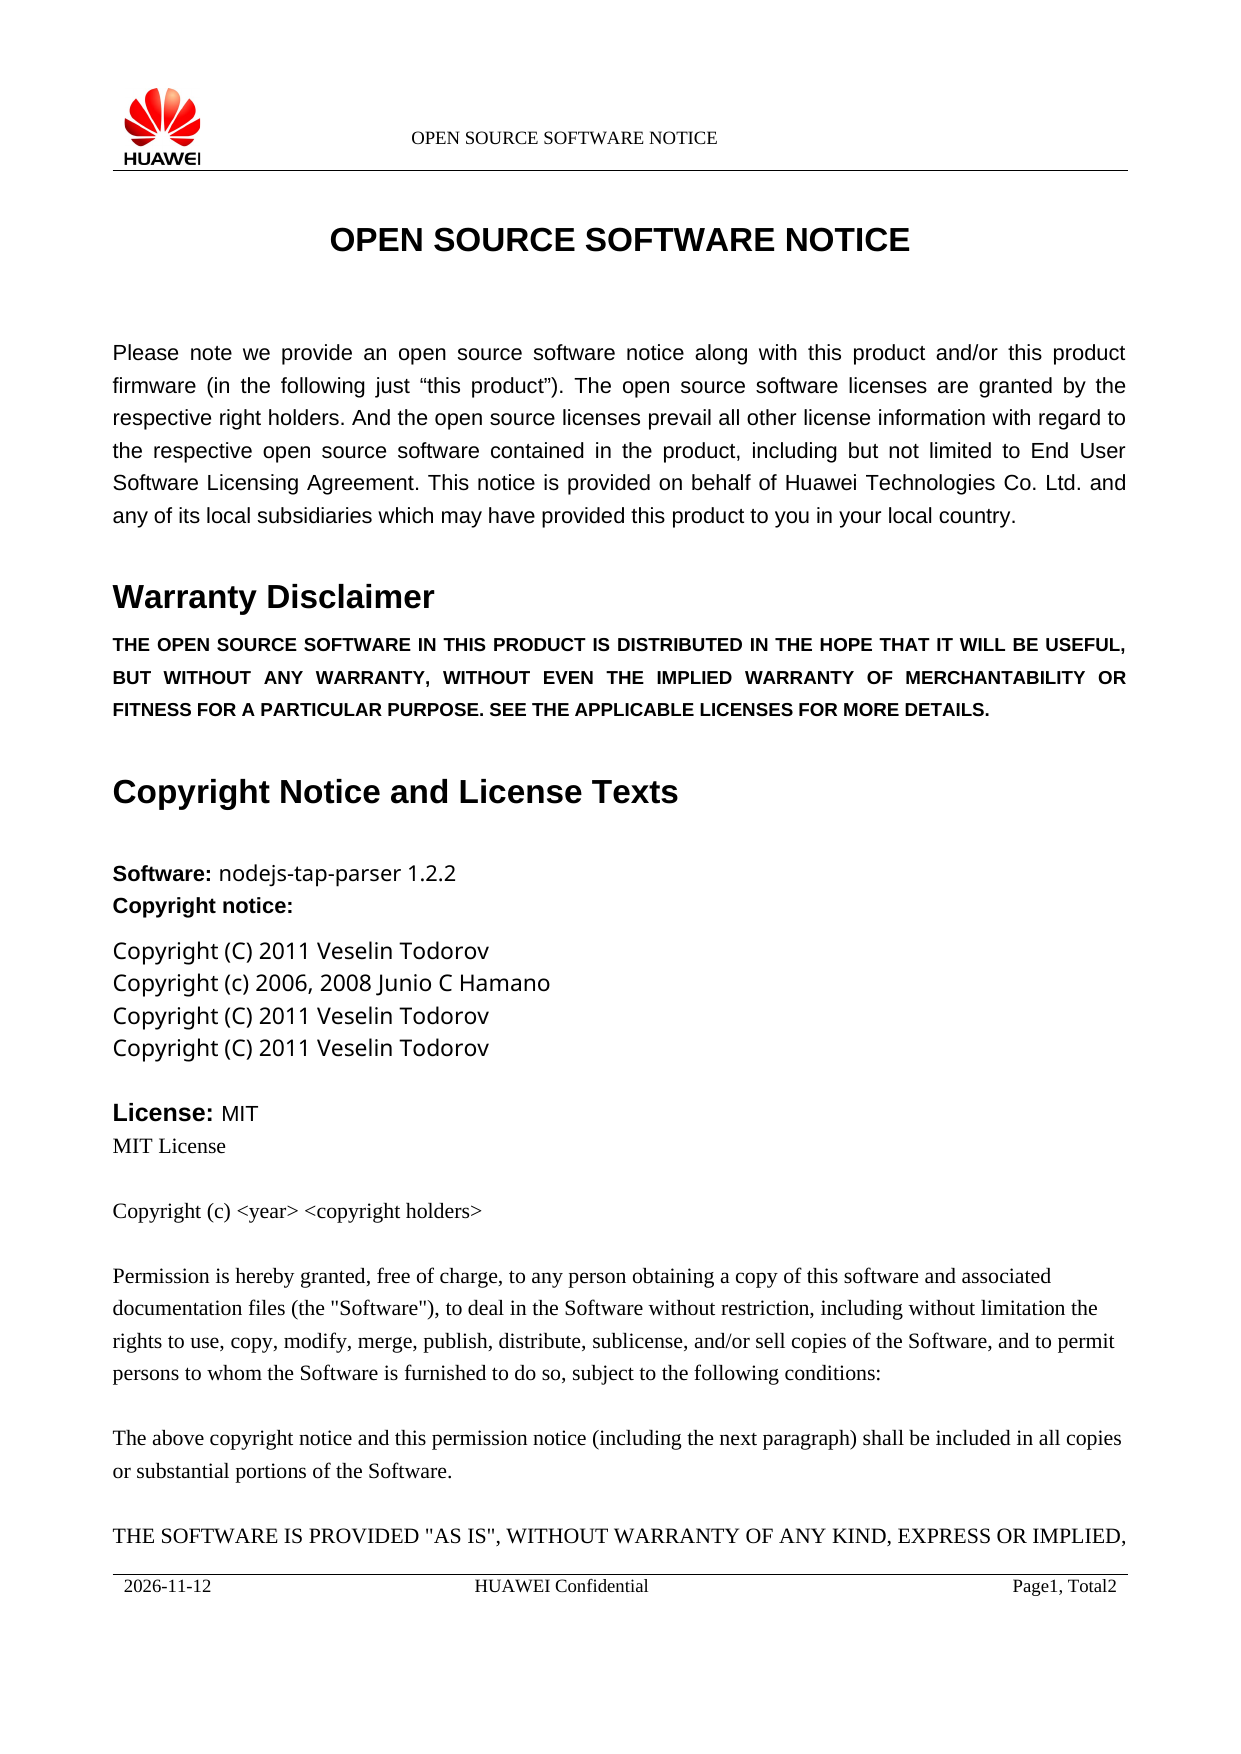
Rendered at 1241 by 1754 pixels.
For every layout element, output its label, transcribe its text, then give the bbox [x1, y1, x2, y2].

text Copyright notice: [112, 889, 1128, 921]
text License: MIT [112, 1096, 1128, 1129]
text Warranty Disclaimer [112, 564, 1128, 629]
text The open source software in this product is distributed in the hope that it will be useful, but WITHOUT ANY WARRANTY, without even the implied warranty of MERCHANTABILITY or FITNESS FOR A PARTICULAR PURPOSE. See the applicable licenses for more details. [112, 629, 1128, 726]
text Copyright Notice and License Texts [112, 759, 1128, 824]
text Copyright (C) 2011 Veselin Todorov Copyright (c) 2006, 2008 Junio C Hamano Copyright (C) 2011 Veselin Todorov Copyright (C) 2011 Veselin Todorov [112, 934, 1128, 1096]
text Please note we provide an open source software notice along with this product and/or this product firmware (in the following just “this product”). The open source software licenses are granted by the respective right holders. And the open source licenses prevail all other license information with regard to the respective open source software contained in the product, including but not limited to End User Software Licensing Agreement. This notice is provided on behalf of Huawei Technologies Co. Ltd. and any of its local subsidiaries which may have provided this product to you in your local country. [112, 336, 1128, 531]
text OPEN SOURCE SOFTWARE NOTICE [112, 206, 1128, 271]
picture [124, 88, 201, 165]
title Software: nodejs-tap-parser 1.2.2 [112, 856, 1128, 889]
